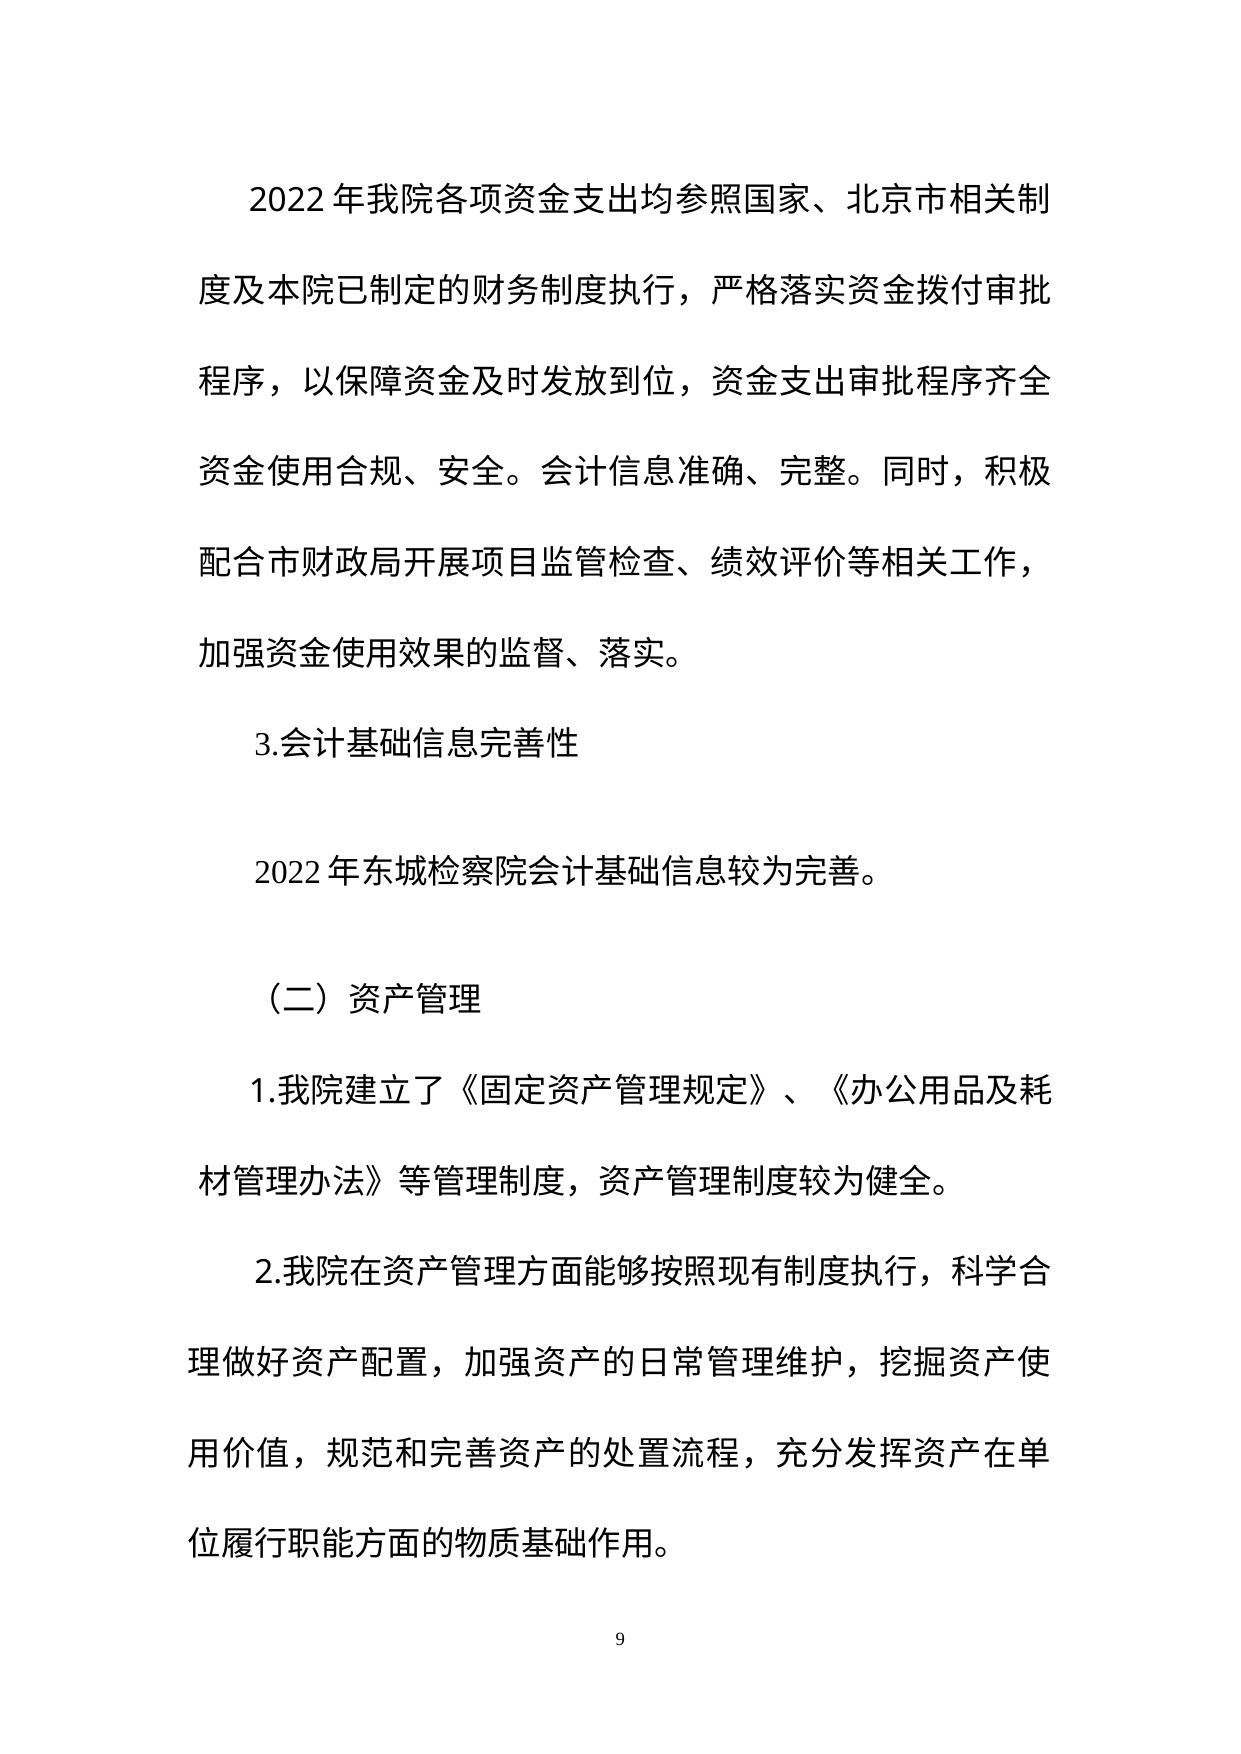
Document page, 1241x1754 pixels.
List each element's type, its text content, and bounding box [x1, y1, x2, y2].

list 2.我院在资产管理方面能够按照现有制度执行，科学合理做好资产配置，加强资产的日常管理维护，挖掘资产使用价值，规范和完善资产的处置流程，充分发挥资产在单位履行职能方面的物质基础作用。 [187, 1224, 1053, 1586]
text 3.会计基础信息完善性 [187, 696, 1053, 786]
text 1.我院建立了《固定资产管理规定》、《办公用品及耗材管理办法》等管理制度，资产管理制度较为健全。 [198, 1043, 1053, 1224]
text （二）资产管理 [198, 952, 1053, 1043]
text 2022年东城检察院会计基础信息较为完善。 [187, 824, 1053, 914]
text 2022年我院各项资金支出均参照国家、北京市相关制度及本院已制定的财务制度执行，严格落实资金拨付审批程序，以保障资金及时发放到位，资金支出审批程序齐全，资金使用合规、安全。会计信息准确、完整。同时，积极配合市财政局开展项目监管检查、绩效评价等相关工作，加强资金使用效果的监督、落实。 [198, 152, 1053, 696]
